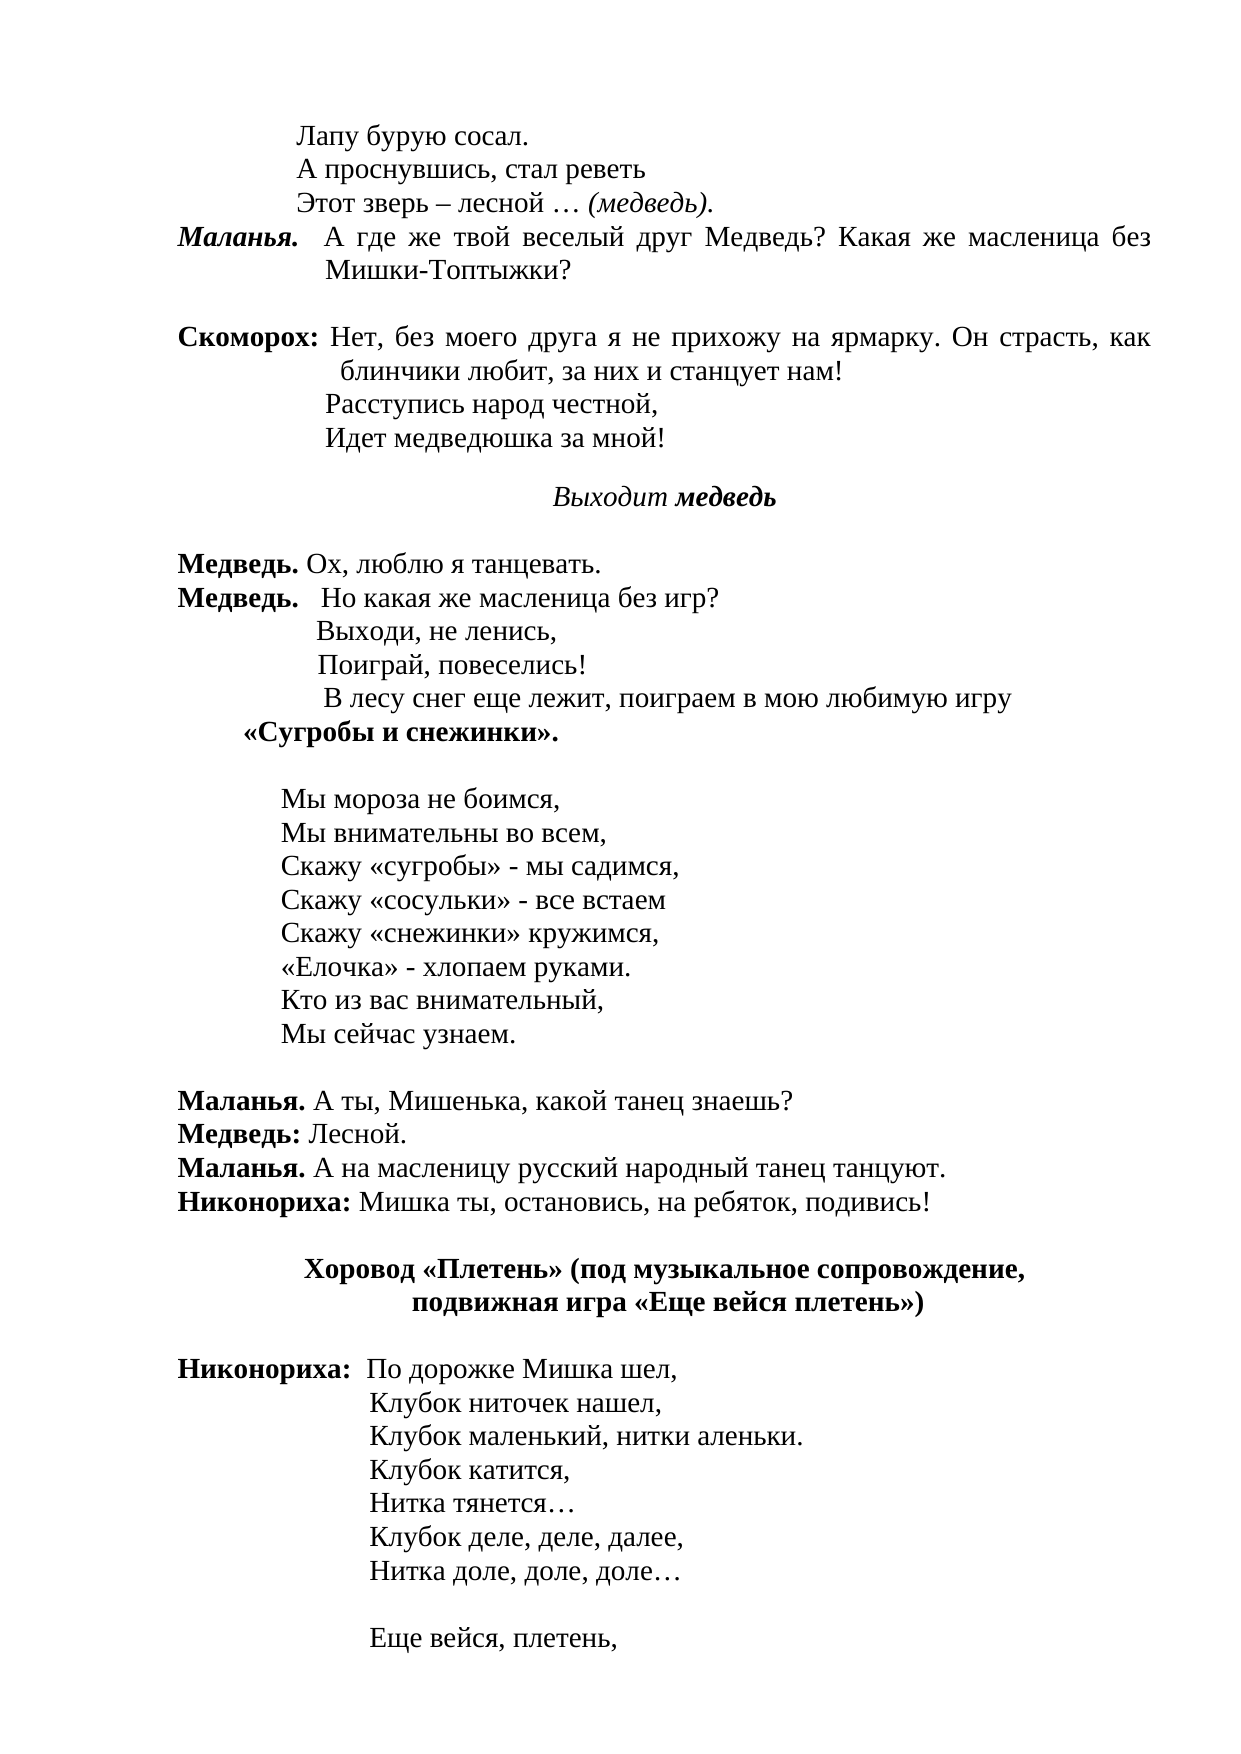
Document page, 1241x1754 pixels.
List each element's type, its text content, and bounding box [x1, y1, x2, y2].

text Клубок маленький, нитки аленьки. [177, 1418, 1152, 1452]
text Еще вейся, плетень, [177, 1620, 1152, 1653]
text Клубок катится, [177, 1452, 1152, 1486]
text Никонориха: По дорожке Мишка шел, [177, 1351, 1152, 1385]
text «Сугробы и снежинки». [177, 714, 1152, 748]
text Поиграй, повеселись! [177, 647, 1152, 681]
text Скажу «снежинки» кружимся, [177, 915, 1152, 949]
text А проснувшись, стал реветь [177, 152, 1152, 185]
subtitle Никонориха: Мишка ты, остановись, на ребяток, подивись! [177, 1184, 1152, 1217]
text Нитка тянется… [177, 1486, 1152, 1519]
text Мы внимательны во всем, [177, 815, 1152, 848]
subtitle Маланья. А где же твой веселый друг Медведь? Какая же масленица без Мишки-Топтыжки? [177, 219, 1152, 286]
text Этот зверь – лесной … (медведь). [177, 185, 1152, 219]
text Хоровод «Плетень» (под музыкальное сопровождение, [177, 1251, 1152, 1284]
subtitle Медведь: Лесной. [177, 1117, 1152, 1150]
text Нитка доле, доле, доле… [177, 1553, 1152, 1586]
text подвижная игра «Еще вейся плетень») [177, 1284, 1152, 1318]
text Лапу бурую сосал. [177, 118, 1152, 152]
subtitle Скоморох: Нет, без моего друга я не прихожу на ярмарку. Он страсть, как блинчики любит, за них и станцует нам! [177, 319, 1152, 386]
text «Елочка» - хлопаем руками. [177, 949, 1152, 982]
text Скажу «сосульки» - все встаем [177, 882, 1152, 915]
text Мы мороза не боимся, [177, 781, 1152, 815]
text В лесу снег еще лежит, поиграем в мою любимую игру [177, 681, 1152, 714]
text Скажу «сугробы» - мы садимся, [177, 848, 1152, 882]
text Клубок ниточек нашел, [177, 1385, 1152, 1418]
text Клубок деле, деле, далее, [177, 1519, 1152, 1553]
text Идет медведюшка за мной! [325, 420, 1152, 453]
text Выходи, не ленись, [177, 613, 1152, 647]
subtitle Расступись народ честной, [325, 386, 1152, 420]
subtitle Маланья. А ты, Мишенька, какой танец знаешь? [177, 1083, 1152, 1117]
subtitle Выходит медведь [177, 479, 1152, 513]
text Маланья. А на масленицу русский народный танец танцуют. [177, 1150, 1152, 1184]
subtitle Медведь. Но какая же масленица без игр? [177, 580, 1152, 613]
subtitle Медведь. Ох, люблю я танцевать. [177, 546, 1152, 580]
text Кто из вас внимательный, [177, 982, 1152, 1016]
text Мы сейчас узнаем. [177, 1016, 1152, 1049]
